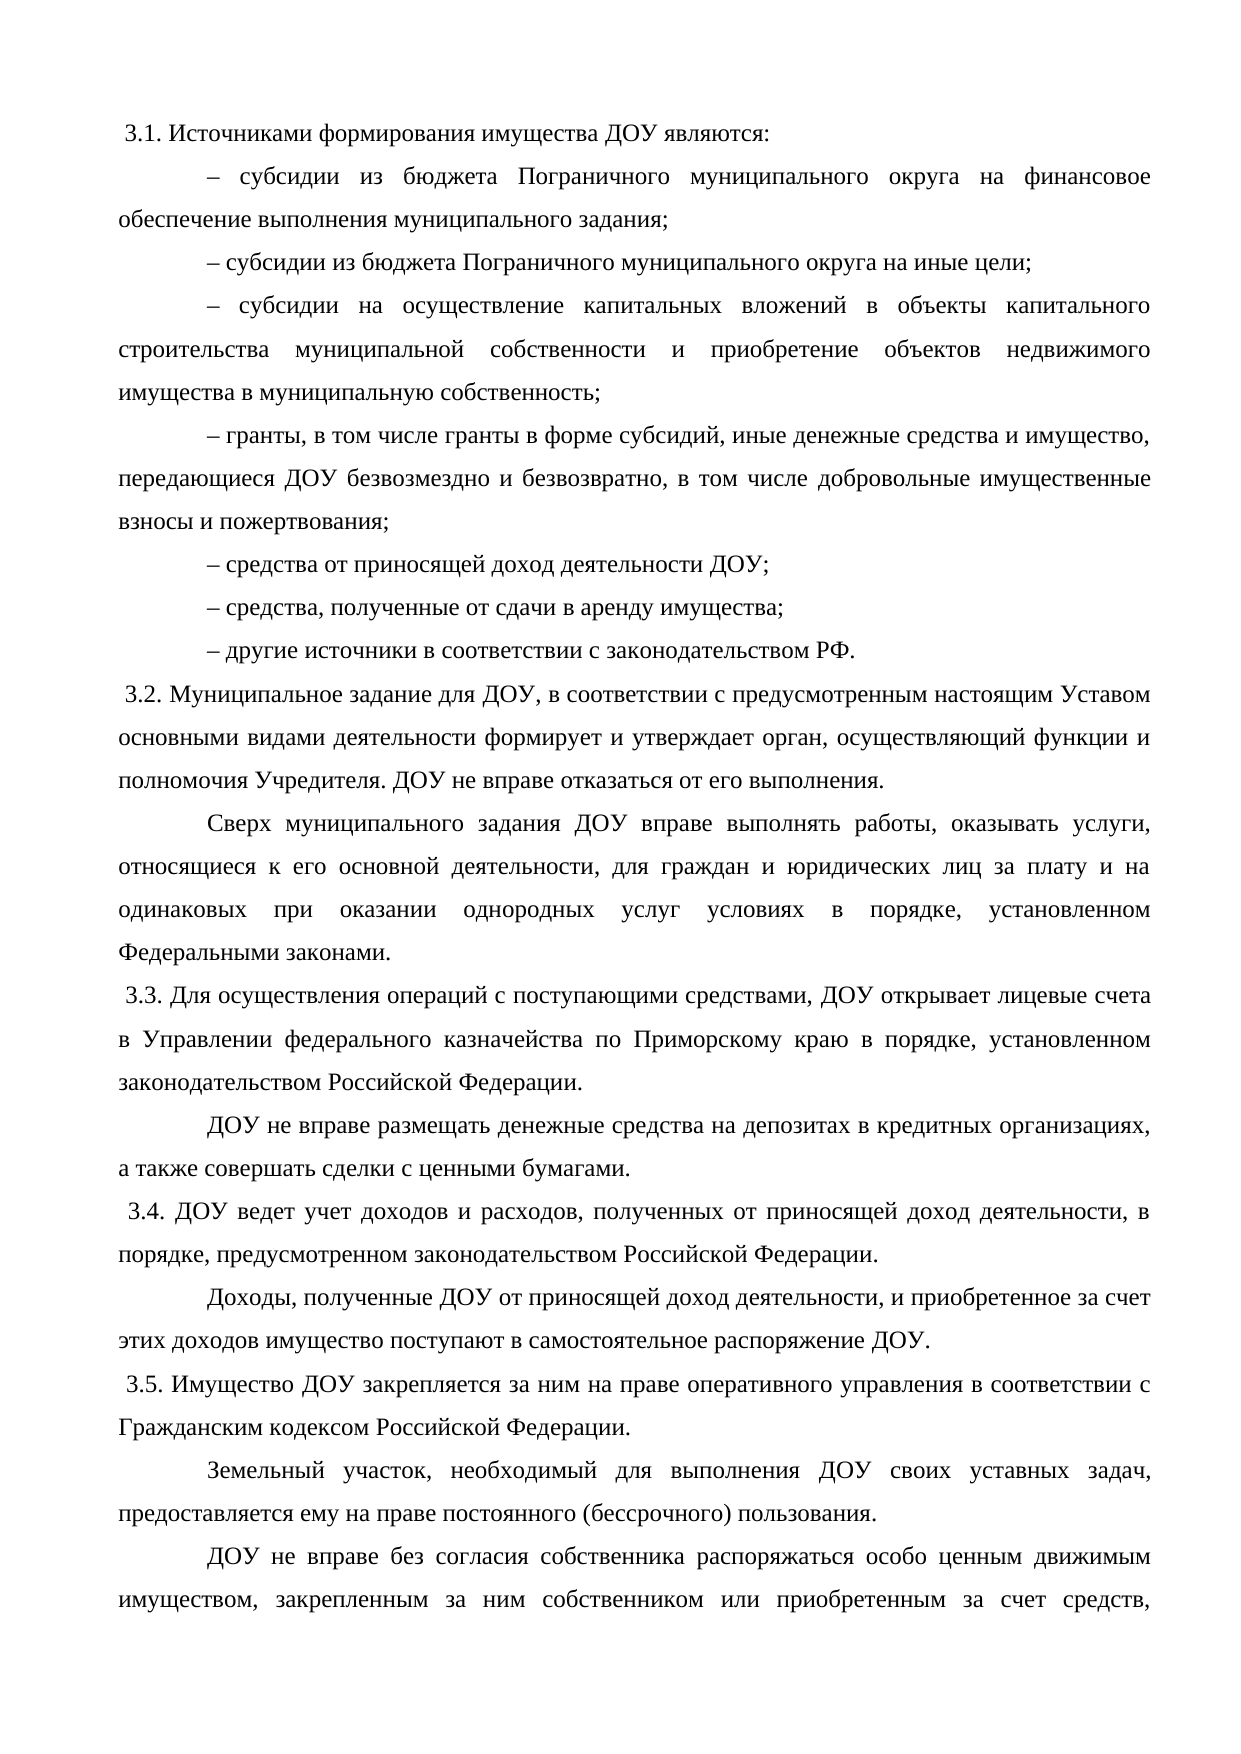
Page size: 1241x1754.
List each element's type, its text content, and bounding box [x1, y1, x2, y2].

text 3.4. ДОУ ведет учет доходов и расходов, полученных от приносящей доход деятельности, в порядке, предусмотренном законодательством Российской Федерации. [118, 1196, 1152, 1268]
text Земельный участок, необходимый для выполнения ДОУ своих уставных задач, предоставляется ему на праве постоянного (бессрочного) пользования. [118, 1455, 1152, 1527]
text 3.2. Муниципальное задание для ДОУ, в соответствии с предусмотренным настоящим Уставом основными видами деятельности формирует и утверждает орган, осуществляющий функции и полномочия Учредителя. ДОУ не вправе отказаться от его выполнения. [118, 679, 1152, 794]
list – другие источники в соответствии с законодательством РФ. [118, 636, 1152, 664]
text – гранты, в том числе гранты в форме субсидий, иные денежные средства и имущество, передающиеся ДОУ безвозмездно и безвозвратно, в том числе добровольные имущественные взносы и пожертвования; [118, 420, 1152, 535]
text – субсидии из бюджета Пограничного муниципального округа на иные цели; [118, 247, 1152, 276]
text ДОУ не вправе размещать денежные средства на депозитах в кредитных организациях, а также совершать сделки с ценными бумагами. [118, 1110, 1152, 1182]
text – субсидии из бюджета Пограничного муниципального округа на финансовое обеспечение выполнения муниципального задания; [118, 161, 1152, 233]
text – субсидии на осуществление капитальных вложений в объекты капитального строительства муниципальной собственности и приобретение объектов недвижимого имущества в муниципальную собственность; [118, 291, 1152, 406]
text – средства, полученные от сдачи в аренду имущества; [118, 592, 1152, 621]
text 3.3. Для осуществления операций с поступающими средствами, ДОУ открывает лицевые счета в Управлении федерального казначейства по Приморскому краю в порядке, установленном законодательством Российской Федерации. [118, 981, 1152, 1096]
text Сверх муниципального задания ДОУ вправе выполнять работы, оказывать услуги, относящиеся к его основной деятельности, для граждан и юридических лиц за плату и на одинаковых при оказании однородных услуг условиях в порядке, установленном Федеральными законами. [118, 808, 1152, 966]
text 3.1. Источниками формирования имущества ДОУ являются: [118, 118, 1152, 147]
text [118, 1541, 1152, 1613]
text 3.5. Имущество ДОУ закрепляется за ним на праве оперативного управления в соответствии с Гражданским кодексом Российской Федерации. [118, 1369, 1152, 1441]
text – средства от приносящей доход деятельности ДОУ; [118, 549, 1152, 578]
text Доходы, полученные ДОУ от приносящей доход деятельности, и приобретенное за счет этих доходов имущество поступают в самостоятельное распоряжение ДОУ. [118, 1282, 1152, 1354]
